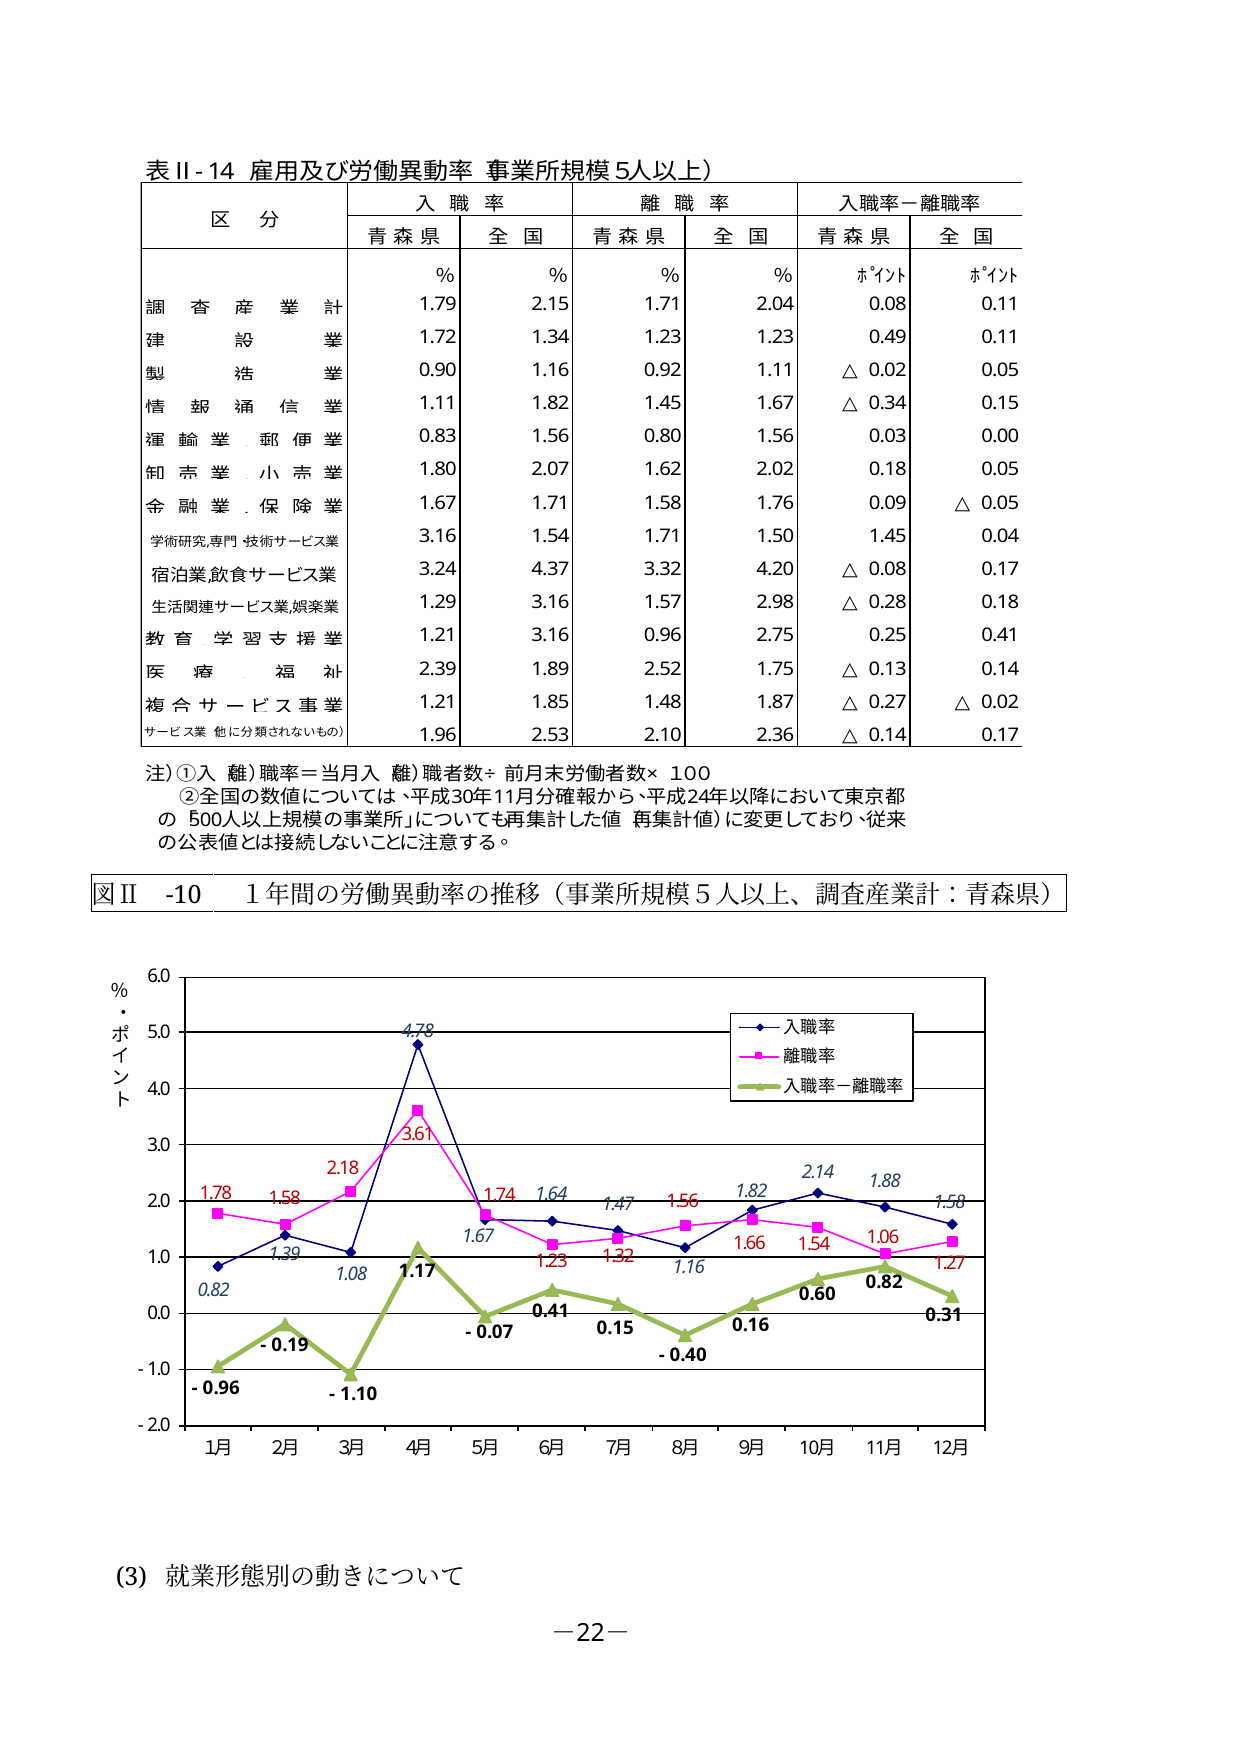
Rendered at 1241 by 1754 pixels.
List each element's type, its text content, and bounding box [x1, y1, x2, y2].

text (3) 就業形態別の動きについて [91, 1553, 1091, 1596]
text 図Ⅱ-10 １年間の労働異動率の推移（事業所規模５人以上、調査産業計：青森県） [91, 871, 1091, 1511]
